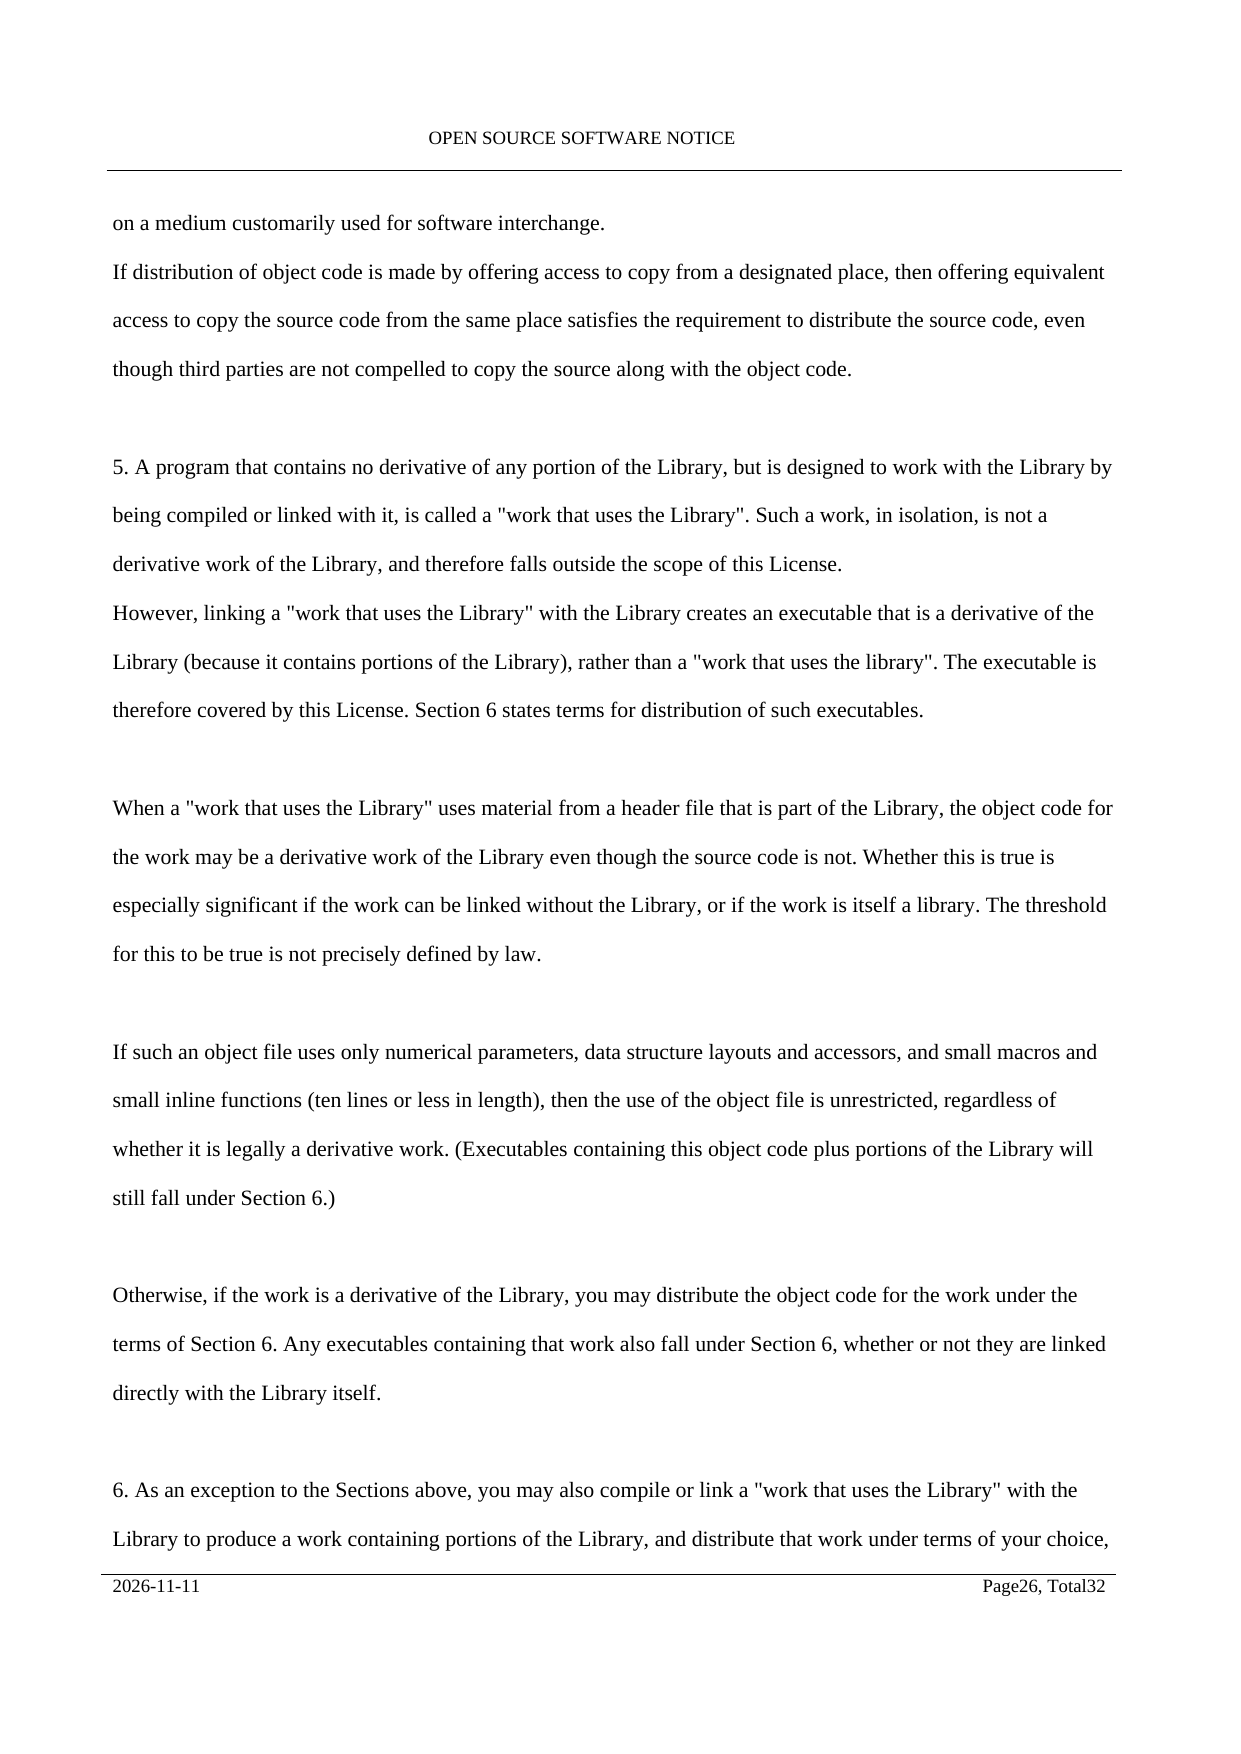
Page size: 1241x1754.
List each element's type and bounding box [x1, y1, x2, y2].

text [112, 206, 1128, 1555]
